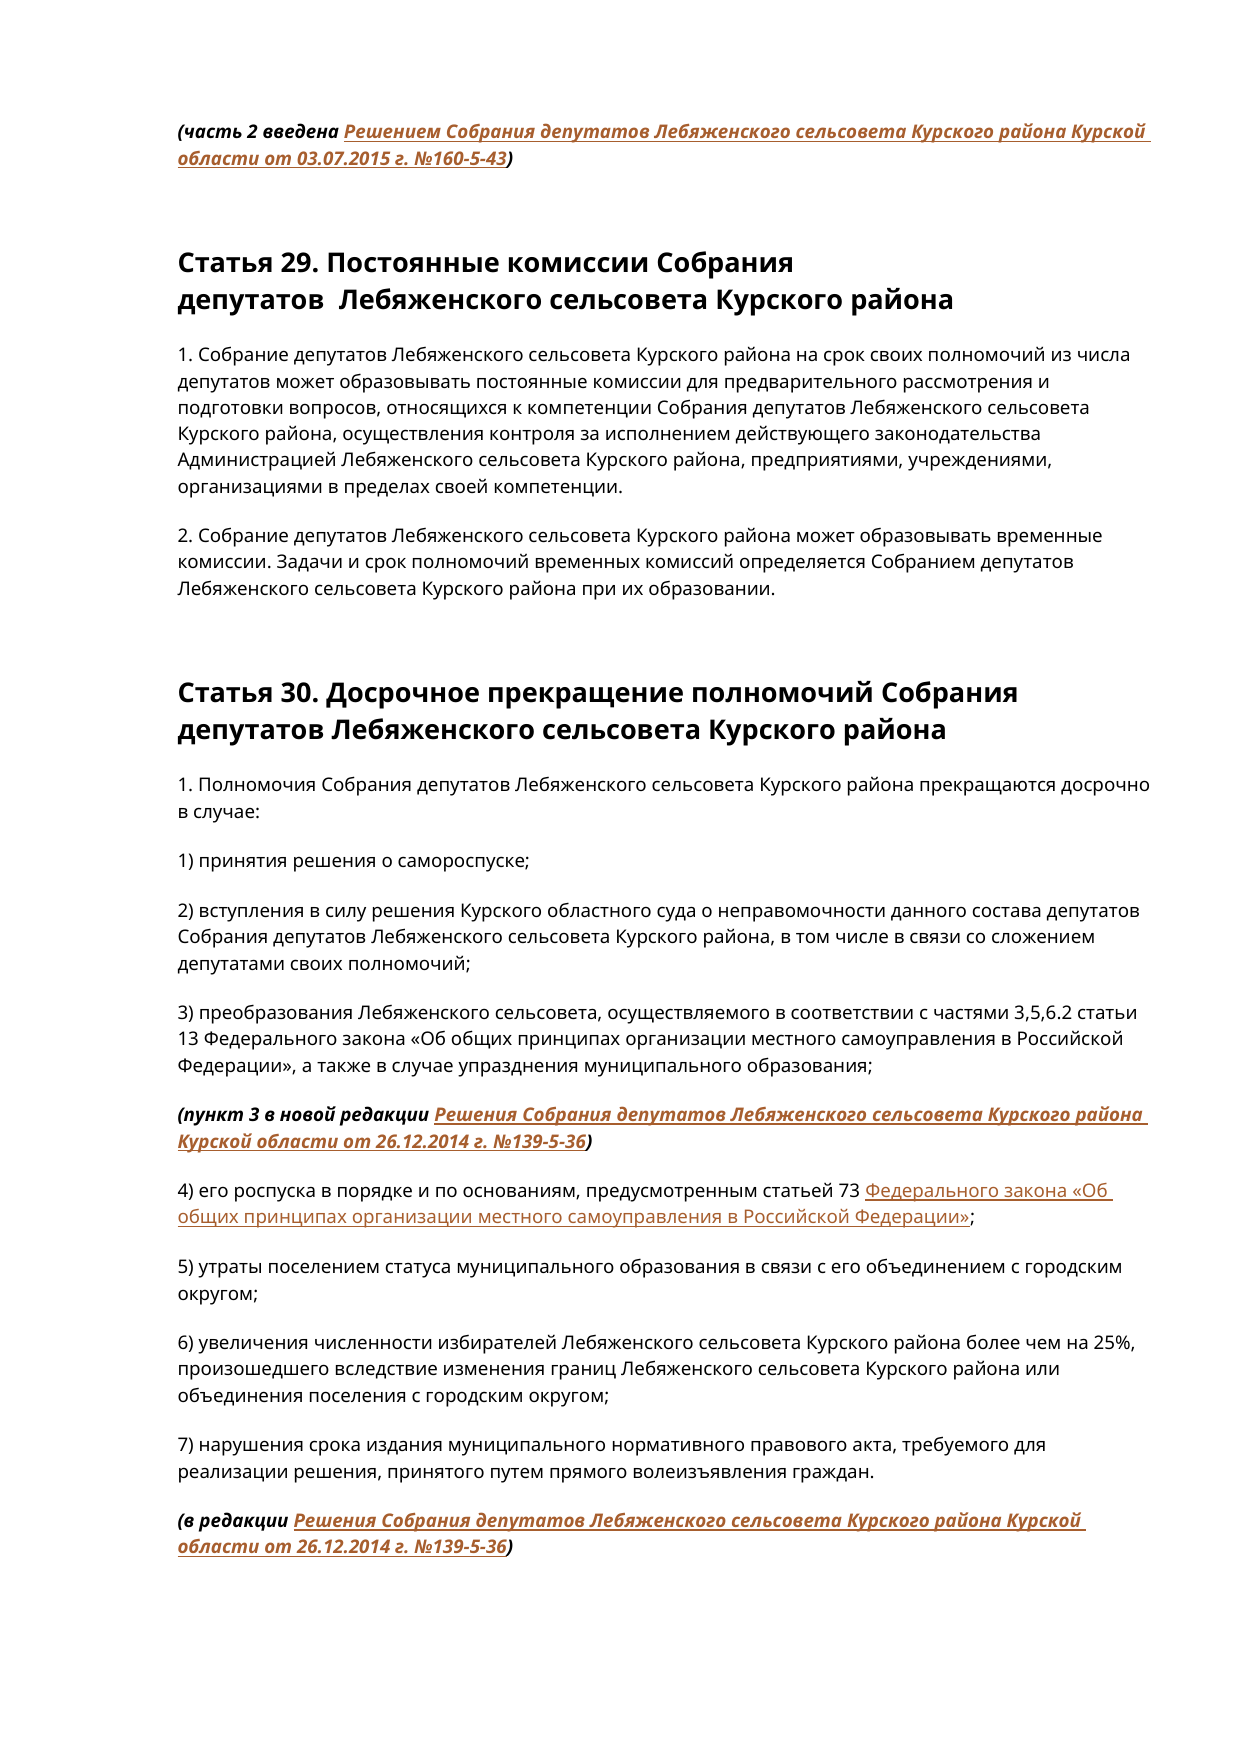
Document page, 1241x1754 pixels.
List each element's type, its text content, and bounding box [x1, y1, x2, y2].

text (в редакции Решения Собрания депутатов Лебяженского сельсовета Курского района Курской области от 26.12.2014 г. №139-5-36) [177, 1507, 1152, 1559]
text 2) вступления в силу решения Курского областного суда о неправомочности данного состава депутатов Собрания депутатов Лебяженского сельсовета Курского района, в том числе в связи со сложением депутатами своих полномочий; [177, 897, 1152, 975]
text 6) увеличения численности избирателей Лебяженского сельсовета Курского района более чем на 25%, произошедшего вследствие изменения границ Лебяженского сельсовета Курского района или объединения поселения с городским округом; [177, 1329, 1152, 1407]
text 1. Собрание депутатов Лебяженского сельсовета Курского района на срок своих полномочий из числа депутатов может образовывать постоянные комиссии для предварительного рассмотрения и подготовки вопросов, относящихся к компетенции Собрания депутатов Лебяженского сельсовета Курского района, осуществления контроля за исполнением действующего законодательства Администрацией Лебяженского сельсовета Курского района, предприятиями, учреждениями, организациями в пределах своей компетенции. [177, 341, 1152, 498]
text 7) нарушения срока издания муниципального нормативного правового акта, требуемого для реализации решения, принятого путем прямого волеизъявления граждан. [177, 1431, 1152, 1483]
text 2. Собрание депутатов Лебяженского сельсовета Курского района может образовывать временные комиссии. Задачи и срок полномочий временных комиссий определяется Собранием депутатов Лебяженского сельсовета Курского района при их образовании. [177, 522, 1152, 601]
text Статья 29. Постоянные комиссии Собрания депутатов Лебяженского сельсовета Курского района [177, 244, 1152, 317]
text 5) утраты поселением статуса муниципального образования в связи с его объединением с городским округом; [177, 1253, 1152, 1305]
text Статья 30. Досрочное прекращение полномочий Собрания депутатов Лебяженского сельсовета Курского района [177, 674, 1152, 747]
text (пункт 3 в новой редакции Решения Собрания депутатов Лебяженского сельсовета Курского района Курской области от 26.12.2014 г. №139-5-36) [177, 1101, 1152, 1153]
text 3) преобразования Лебяженского сельсовета, осуществляемого в соответствии с частями 3,5,6.2 статьи 13 Федерального закона «Об общих принципах организации местного самоуправления в Российской Федерации», а также в случае упразднения муниципального образования; [177, 999, 1152, 1077]
text 4) его роспуска в порядке и по основаниям, предусмотренным статьей 73 Федерального закона «Об общих принципах организации местного самоуправления в Российской Федерации»; [177, 1177, 1152, 1229]
text 1. Полномочия Собрания депутатов Лебяженского сельсовета Курского района прекращаются досрочно в случае: [177, 771, 1152, 823]
text 1) принятия решения о самороспуске; [177, 847, 1152, 873]
text (часть 2 введена Решением Собрания депутатов Лебяженского сельсовета Курского района Курской области от 03.07.2015 г. №160-5-43) [177, 118, 1152, 171]
